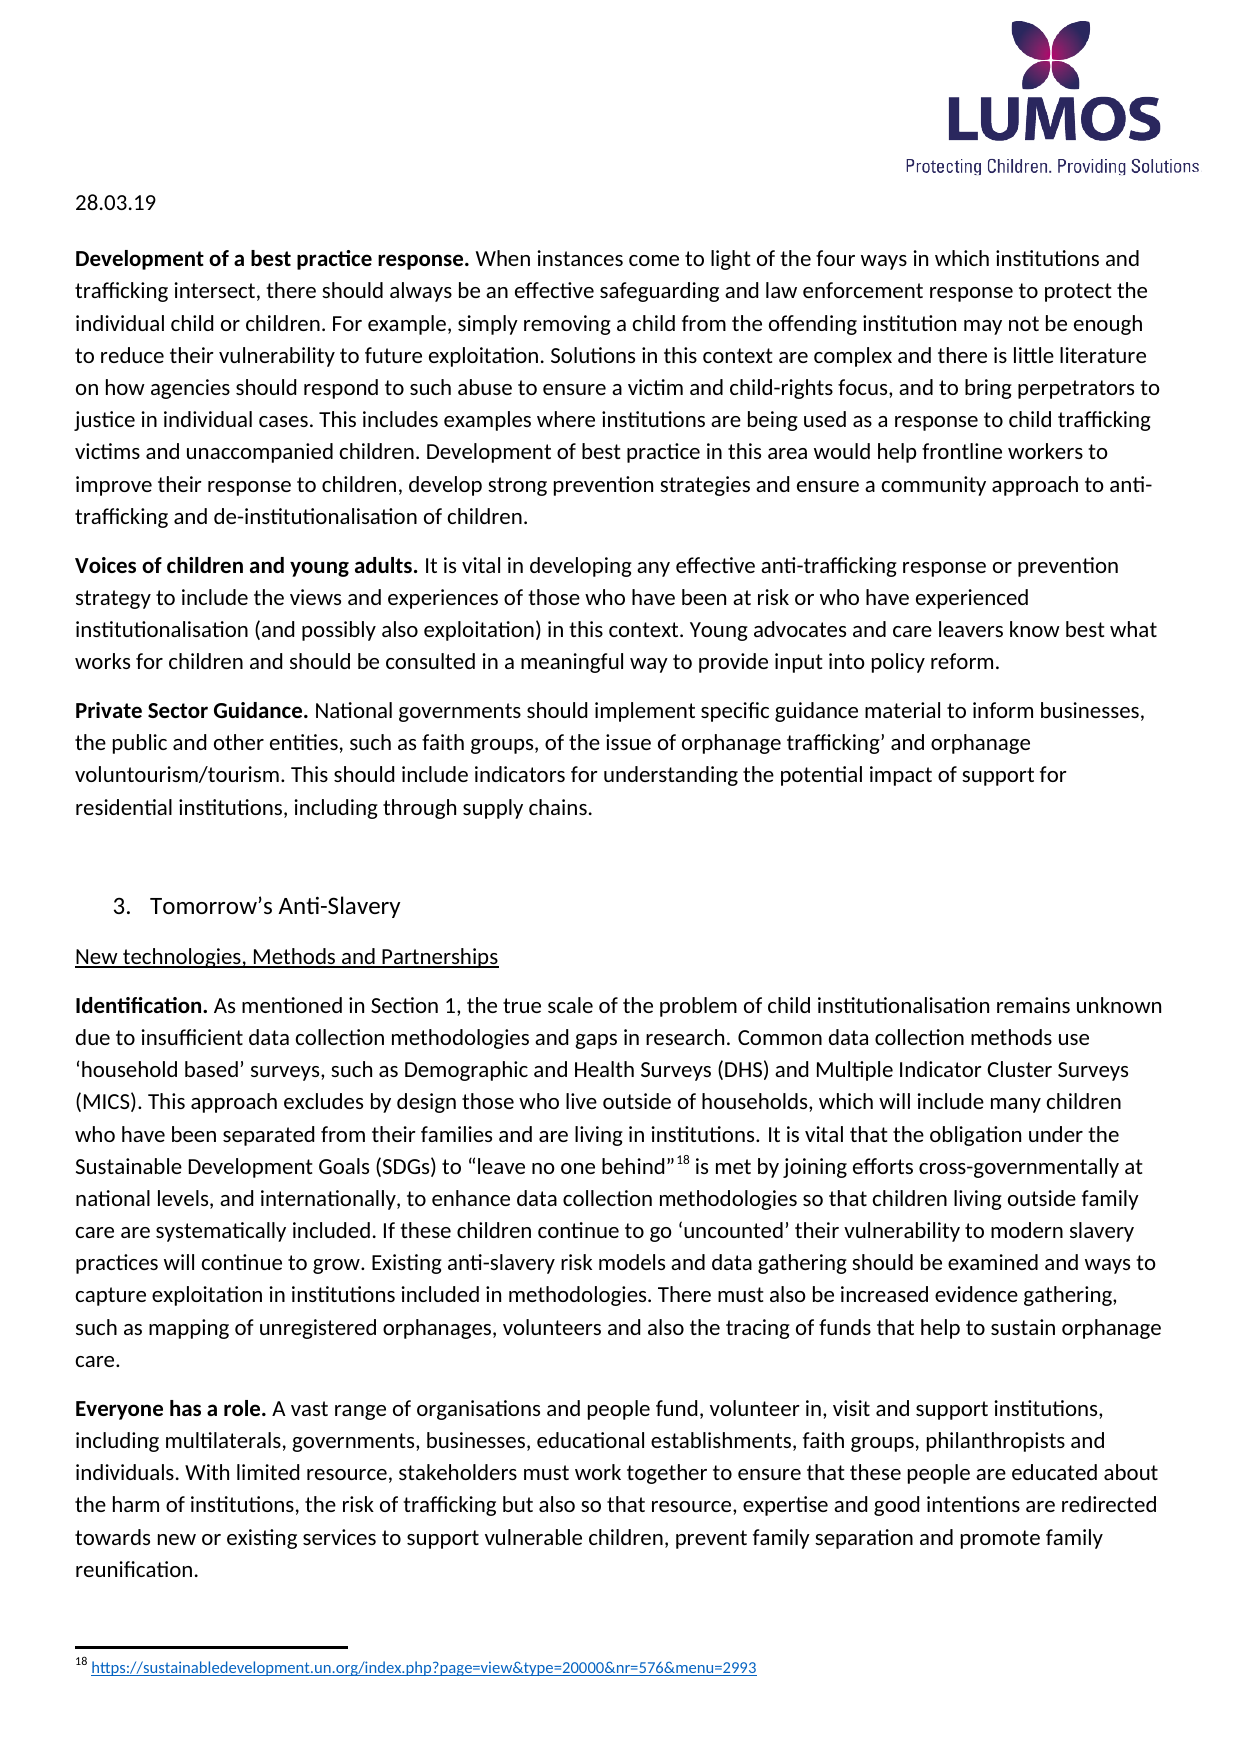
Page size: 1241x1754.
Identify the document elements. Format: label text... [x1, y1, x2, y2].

text Everyone has a role. A vast range of organisations and people fund, volunteer in, visit and support institutions, including multilaterals, governments, businesses, educational establishments, faith groups, philanthropists and individuals. With limited resource, stakeholders must work together to ensure that these people are educated about the harm of institutions, the risk of trafficking but also so that resource, expertise and good intentions are redirected towards new or existing services to support vulnerable children, prevent family separation and promote family reunification. [75, 1394, 1165, 1583]
list Tomorrow’s Anti-Slavery [112, 890, 1165, 921]
text New technologies, Methods and Partnerships [75, 942, 1165, 970]
text Development of a best practice response. When instances come to light of the four ways in which institutions and trafficking intersect, there should always be an effective safeguarding and law enforcement response to protect the individual child or children. For example, simply removing a child from the offending institution may not be enough to reduce their vulnerability to future exploitation. Solutions in this context are complex and there is little literature on how agencies should respond to such abuse to ensure a victim and child-rights focus, and to bring perpetrators to justice in individual cases. This includes examples where institutions are being used as a response to child trafficking victims and unaccompanied children. Development of best practice in this area would help frontline workers to improve their response to children, develop strong prevention strategies and ensure a community approach to anti-trafficking and de-institutionalisation of children. [75, 244, 1165, 530]
picture [902, 18, 1202, 176]
text Voices of children and young adults. It is vital in developing any effective anti-trafficking response or prevention strategy to include the views and experiences of those who have been at risk or who have experienced institutionalisation (and possibly also exploitation) in this context. Young advocates and care leavers know best what works for children and should be consulted in a meaningful way to provide input into policy reform. [75, 551, 1165, 675]
text Identification. As mentioned in Section 1, the true scale of the problem of child institutionalisation remains unknown due to insufficient data collection methodologies and gaps in research. Common data collection methods use ‘household based’ surveys, such as Demographic and Health Surveys (DHS) and Multiple Indicator Cluster Surveys (MICS). This approach excludes by design those who live outside of households, which will include many children who have been separated from their families and are living in institutions. It is vital that the obligation under the Sustainable Development Goals (SDGs) to “leave no one behind” is met by joining efforts cross-governmentally at national levels, and internationally, to enhance data collection methodologies so that children living outside family care are systematically included. If these children continue to go ‘uncounted’ their vulnerability to modern slavery practices will continue to grow. Existing anti-slavery risk models and data gathering should be examined and ways to capture exploitation in institutions included in methodologies. There must also be increased evidence gathering, such as mapping of unregistered orphanages, volunteers and also the tracing of funds that help to sustain orphanage care. [75, 991, 1165, 1373]
text Private Sector Guidance. National governments should implement specific guidance material to inform businesses, the public and other entities, such as faith groups, of the issue of orphanage trafficking’ and orphanage voluntourism/tourism. This should include indicators for understanding the potential impact of support for residential institutions, including through supply chains. [75, 696, 1165, 821]
